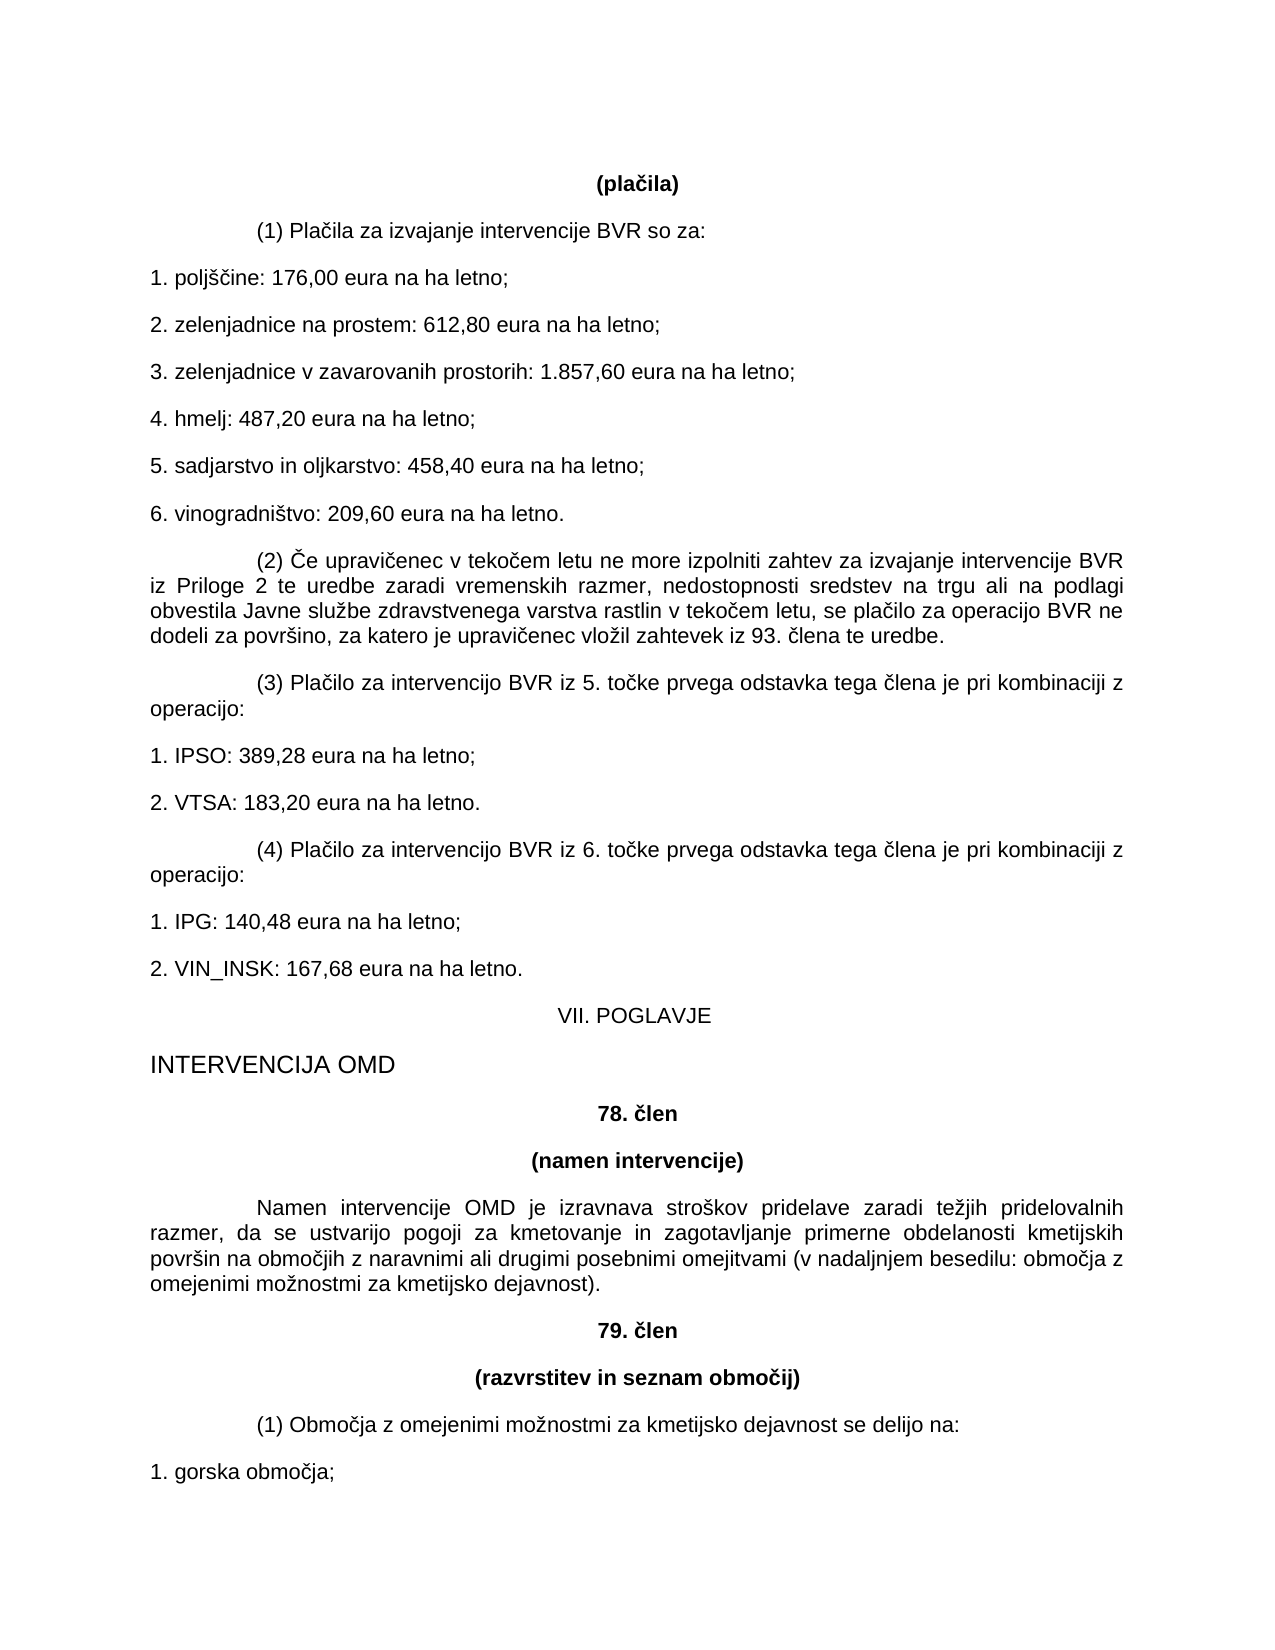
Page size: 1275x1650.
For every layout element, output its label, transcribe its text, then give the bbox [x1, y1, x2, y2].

text 4. hmelj: 487,20 eura na ha letno; [150, 406, 1125, 431]
text 3. zelenjadnice v zavarovanih prostorih: 1.857,60 eura na ha letno; [150, 359, 1125, 384]
text (namen intervencije) [150, 1127, 1125, 1173]
text INTERVENCIJA OMD [150, 1050, 1125, 1079]
text 2. VTSA: 183,20 eura na ha letno. [150, 789, 1125, 815]
text (razvrstitev in seznam območij) [150, 1344, 1125, 1390]
text 6. vinogradništvo: 209,60 eura na ha letno. [150, 500, 1125, 526]
text 5. sadjarstvo in oljkarstvo: 458,40 eura na ha letno; [150, 453, 1125, 478]
text 1. gorska območja; [150, 1459, 1125, 1484]
text 1. IPSO: 389,28 eura na ha letno; [150, 742, 1125, 768]
text 1. IPG: 140,48 eura na ha letno; [150, 909, 1125, 934]
text (1) Območja z omejenimi možnostmi za kmetijsko dejavnost se delijo na: [150, 1412, 1125, 1437]
text 79. člen [150, 1297, 1125, 1343]
text (3) Plačilo za intervencijo BVR iz 5. točke prvega odstavka tega člena je pri kombinaciji z operacijo: [150, 670, 1125, 721]
text VII. poglavje [150, 953, 1125, 1028]
text (2) Če upravičenec v tekočem letu ne more izpolniti zahtev za izvajanje intervencije BVR iz Priloge 2 te uredbe zaradi vremenskih razmer, nedostopnosti sredstev na trgu ali na podlagi obvestila Javne službe zdravstvenega varstva rastlin v tekočem letu, se plačilo za operacijo BVR ne dodeli za površino, za katero je upravičenec vložil zahtevek iz 93. člena te uredbe. [150, 547, 1125, 648]
text 78. člen [150, 1080, 1125, 1126]
text Namen intervencije OMD je izravnava stroškov pridelave zaradi težjih pridelovalnih razmer, da se ustvarijo pogoji za kmetovanje in zagotavljanje primerne obdelanosti kmetijskih površin na območjih z naravnimi ali drugimi posebnimi omejitvami (v nadaljnjem besedilu: območja z omejenimi možnostmi za kmetijsko dejavnost). [150, 1195, 1125, 1296]
text 2. zelenjadnice na prostem: 612,80 eura na ha letno; [150, 312, 1125, 337]
text 1. poljščine: 176,00 eura na ha letno; [150, 265, 1125, 290]
text (plačila) [150, 150, 1125, 196]
text (4) Plačilo za intervencijo BVR iz 6. točke prvega odstavka tega člena je pri kombinaciji z operacijo: [150, 837, 1125, 887]
text (1) Plačila za izvajanje intervencije BVR so za: [150, 218, 1125, 243]
